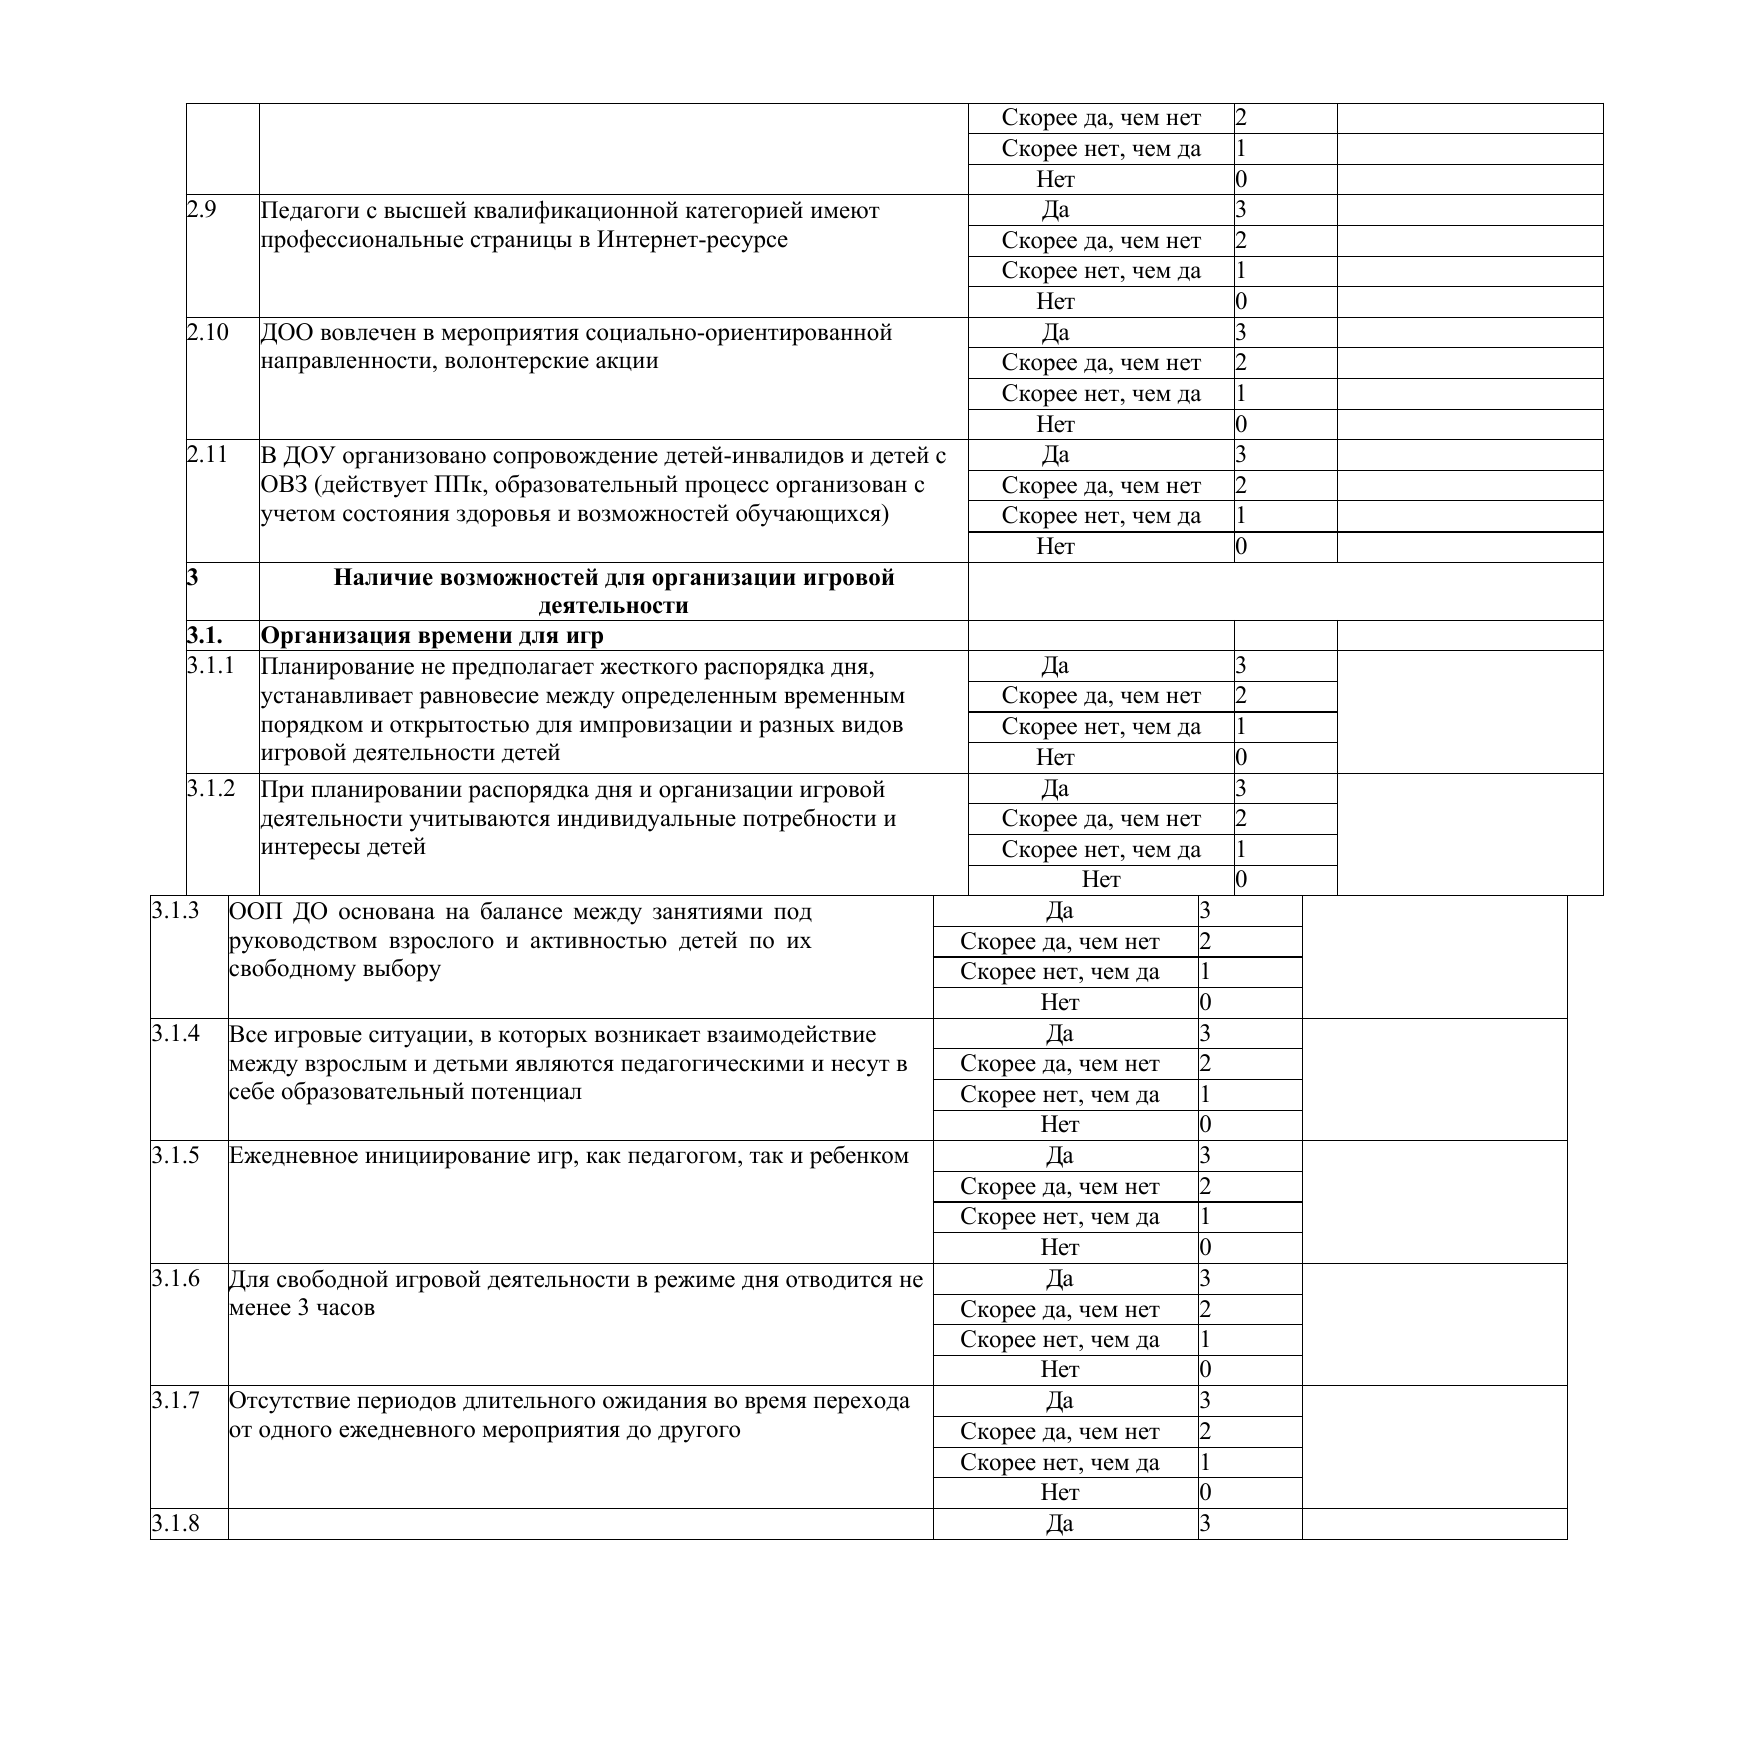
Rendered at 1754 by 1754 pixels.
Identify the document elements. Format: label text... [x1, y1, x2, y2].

table_cell 0 [1199, 1356, 1302, 1385]
table_cell [969, 621, 1234, 650]
table_cell 2 [1235, 471, 1337, 500]
table_cell [1338, 257, 1603, 286]
table_cell Скорее да, чем нет [969, 226, 1234, 256]
table_cell [1338, 501, 1603, 531]
table_cell 3.1. [187, 621, 259, 650]
table_cell 0 [1235, 866, 1337, 895]
table_cell Да [969, 318, 1234, 347]
table_cell Организация времени для игр [260, 621, 968, 650]
table_cell [1235, 621, 1337, 650]
table_cell [1303, 1386, 1567, 1508]
table_cell 2 [1199, 1172, 1302, 1201]
table_cell 1 [1235, 379, 1337, 409]
table_cell [1338, 651, 1603, 773]
table_cell 0 [1235, 743, 1337, 773]
table_cell 3.1.8 [151, 1509, 228, 1538]
table_cell Нет [934, 1111, 1198, 1140]
table_cell При планировании распорядка дня и организации игровой деятельности учитываются индивидуальные потребности и интересы детей [260, 774, 968, 895]
table_cell 1 [1199, 1203, 1302, 1232]
table_cell 3 [1199, 1264, 1302, 1294]
table_cell [969, 563, 1603, 620]
table_cell 2 [1235, 348, 1337, 378]
table_cell Скорее нет, чем да [934, 958, 1198, 987]
table_cell 2 [1199, 1049, 1302, 1079]
table_cell Да [934, 1019, 1198, 1048]
table_cell 0 [1235, 533, 1337, 562]
table_cell Нет [934, 988, 1198, 1018]
table_cell 2.11 [187, 440, 259, 562]
table_cell 2 [1235, 682, 1337, 711]
table_cell [1338, 774, 1603, 895]
table_cell [1338, 318, 1603, 347]
table_cell Нет [969, 165, 1234, 194]
table_cell 3 [1199, 1386, 1302, 1416]
table_cell 3 [1235, 774, 1337, 803]
table_cell Скорее да, чем нет [969, 804, 1234, 834]
table_cell 2 [1199, 1417, 1302, 1447]
table_cell Скорее да, чем нет [934, 1172, 1198, 1201]
table_cell Да [934, 1386, 1198, 1416]
table_cell 0 [1199, 988, 1302, 1018]
table_cell Скорее да, чем нет [934, 927, 1198, 956]
table_cell 3.1.3 [151, 896, 228, 1018]
table_cell 3.1.4 [151, 1019, 228, 1140]
table_cell Да [934, 896, 1198, 926]
table_cell Скорее да, чем нет [969, 104, 1234, 133]
table_cell Да [969, 651, 1234, 681]
table_cell 0 [1235, 410, 1337, 439]
table_cell 1 [1235, 134, 1337, 164]
table_cell ООП ДО основана на балансе между занятиями под руководством взрослого и активностью детей по их свободному выбору [229, 896, 933, 1018]
table_cell 2.10 [187, 318, 259, 439]
table_cell Нет [969, 287, 1234, 317]
table_cell 0 [1235, 287, 1337, 317]
table_cell 0 [1199, 1478, 1302, 1508]
table_cell 0 [1199, 1233, 1302, 1263]
table_cell 3 [1199, 1141, 1302, 1171]
table_cell 2 [1235, 226, 1337, 256]
table_cell Скорее да, чем нет [934, 1295, 1198, 1324]
table_cell 1 [1199, 1448, 1302, 1477]
table_cell [1303, 1141, 1567, 1263]
table_cell 3 [1235, 440, 1337, 470]
table_cell Скорее нет, чем да [934, 1448, 1198, 1477]
table_cell Да [969, 440, 1234, 470]
table_cell Нет [934, 1233, 1198, 1263]
table_cell Скорее нет, чем да [969, 835, 1234, 864]
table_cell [260, 104, 968, 194]
table_cell Скорее нет, чем да [969, 501, 1234, 531]
table_cell 3.1.1 [187, 651, 259, 773]
table_cell [1338, 195, 1603, 225]
table_cell Скорее да, чем нет [969, 348, 1234, 378]
table_cell [1338, 533, 1603, 562]
table_cell [1338, 165, 1603, 194]
table_cell 3 [187, 563, 259, 620]
table_cell [1338, 287, 1603, 317]
table_cell 1 [1235, 835, 1337, 864]
table_cell Да [969, 774, 1234, 803]
table_cell 2 [1235, 804, 1337, 834]
table_cell Скорее нет, чем да [969, 713, 1234, 742]
table_cell [1303, 1019, 1567, 1140]
table_cell 1 [1235, 713, 1337, 742]
table_cell Для свободной игровой деятельности в режиме дня отводится не менее 3 часов [229, 1264, 933, 1385]
table_cell Нет [969, 410, 1234, 439]
table_cell [1303, 1264, 1567, 1385]
table_cell 2 [1199, 927, 1302, 956]
table_cell 3.1.7 [151, 1386, 228, 1508]
table_cell 0 [1235, 165, 1337, 194]
table_cell 3 [1235, 651, 1337, 681]
table_cell Да [969, 195, 1234, 225]
table_cell Все игровые ситуации, в которых возникает взаимодействие между взрослым и детьми являются педагогическими и несут в себе образовательный потенциал [229, 1019, 933, 1140]
table_cell [1303, 1509, 1567, 1538]
table_cell Да [934, 1509, 1198, 1538]
table_cell Скорее нет, чем да [969, 257, 1234, 286]
table_cell [1338, 226, 1603, 256]
table_cell 3.1.5 [151, 1141, 228, 1263]
table_cell Педагоги с высшей квалификационной категорией имеют профессиональные страницы в Интернет-ресурсе [260, 195, 968, 317]
table_cell Планирование не предполагает жесткого распорядка дня, устанавливает равновесие между определенным временным порядком и открытостью для импровизации и разных видов игровой деятельности детей [260, 651, 968, 773]
table_cell Скорее да, чем нет [969, 682, 1234, 711]
table_cell Скорее да, чем нет [934, 1417, 1198, 1447]
table_cell Нет [969, 866, 1234, 895]
table_cell [1338, 440, 1603, 470]
table_cell 1 [1235, 501, 1337, 531]
table_cell 3 [1235, 195, 1337, 225]
table_cell 1 [1235, 257, 1337, 286]
table_cell 1 [1199, 1325, 1302, 1354]
table_cell Скорее да, чем нет [934, 1049, 1198, 1079]
table_cell 2.9 [187, 195, 259, 317]
table_cell 2.8 [187, 104, 259, 194]
table_cell Скорее нет, чем да [934, 1325, 1198, 1354]
table_cell Нет [969, 533, 1234, 562]
table_cell Да [934, 1141, 1198, 1171]
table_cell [229, 1509, 933, 1538]
table_cell Скорее нет, чем да [934, 1080, 1198, 1109]
table_cell 3 [1199, 1019, 1302, 1048]
table_cell Скорее да, чем нет [969, 471, 1234, 500]
table_cell [1338, 348, 1603, 378]
table_cell [1338, 410, 1603, 439]
table_cell ДОО вовлечен в мероприятия социально-ориентированной направленности, волонтерские акции [260, 318, 968, 439]
table_cell [1338, 134, 1603, 164]
table_cell Наличие возможностей для организации игровой деятельности [260, 563, 968, 620]
table_cell Да [934, 1264, 1198, 1294]
table_cell Ежедневное инициирование игр, как педагогом, так и ребенком [229, 1141, 933, 1263]
table_cell 3 [1199, 1509, 1302, 1538]
table_cell Отсутствие периодов длительного ожидания во время перехода от одного ежедневного мероприятия до другого [229, 1386, 933, 1508]
table_cell В ДОУ организовано сопровождение детей-инвалидов и детей с ОВЗ (действует ППк, образовательный процесс организован с учетом состояния здоровья и возможностей обучающихся) [260, 440, 968, 562]
table_cell Скорее нет, чем да [969, 379, 1234, 409]
table_cell 2 [1199, 1295, 1302, 1324]
table_cell [1303, 896, 1567, 1018]
table_cell 3 [1199, 896, 1302, 926]
table_cell [1338, 621, 1603, 650]
table_cell Нет [934, 1478, 1198, 1508]
table_cell 2 [1235, 104, 1337, 133]
table_cell 3.1.6 [151, 1264, 228, 1385]
table_cell 3 [1235, 318, 1337, 347]
table_cell 3.1.2 [187, 774, 259, 895]
table_cell Нет [969, 743, 1234, 773]
table_cell 0 [1199, 1111, 1302, 1140]
table_cell Нет [934, 1356, 1198, 1385]
table_cell 1 [1199, 958, 1302, 987]
table_cell Скорее нет, чем да [969, 134, 1234, 164]
table_cell [1338, 379, 1603, 409]
table_cell Скорее нет, чем да [934, 1203, 1198, 1232]
table_cell 1 [1199, 1080, 1302, 1109]
table_cell [1338, 104, 1603, 133]
table_cell [1338, 471, 1603, 500]
